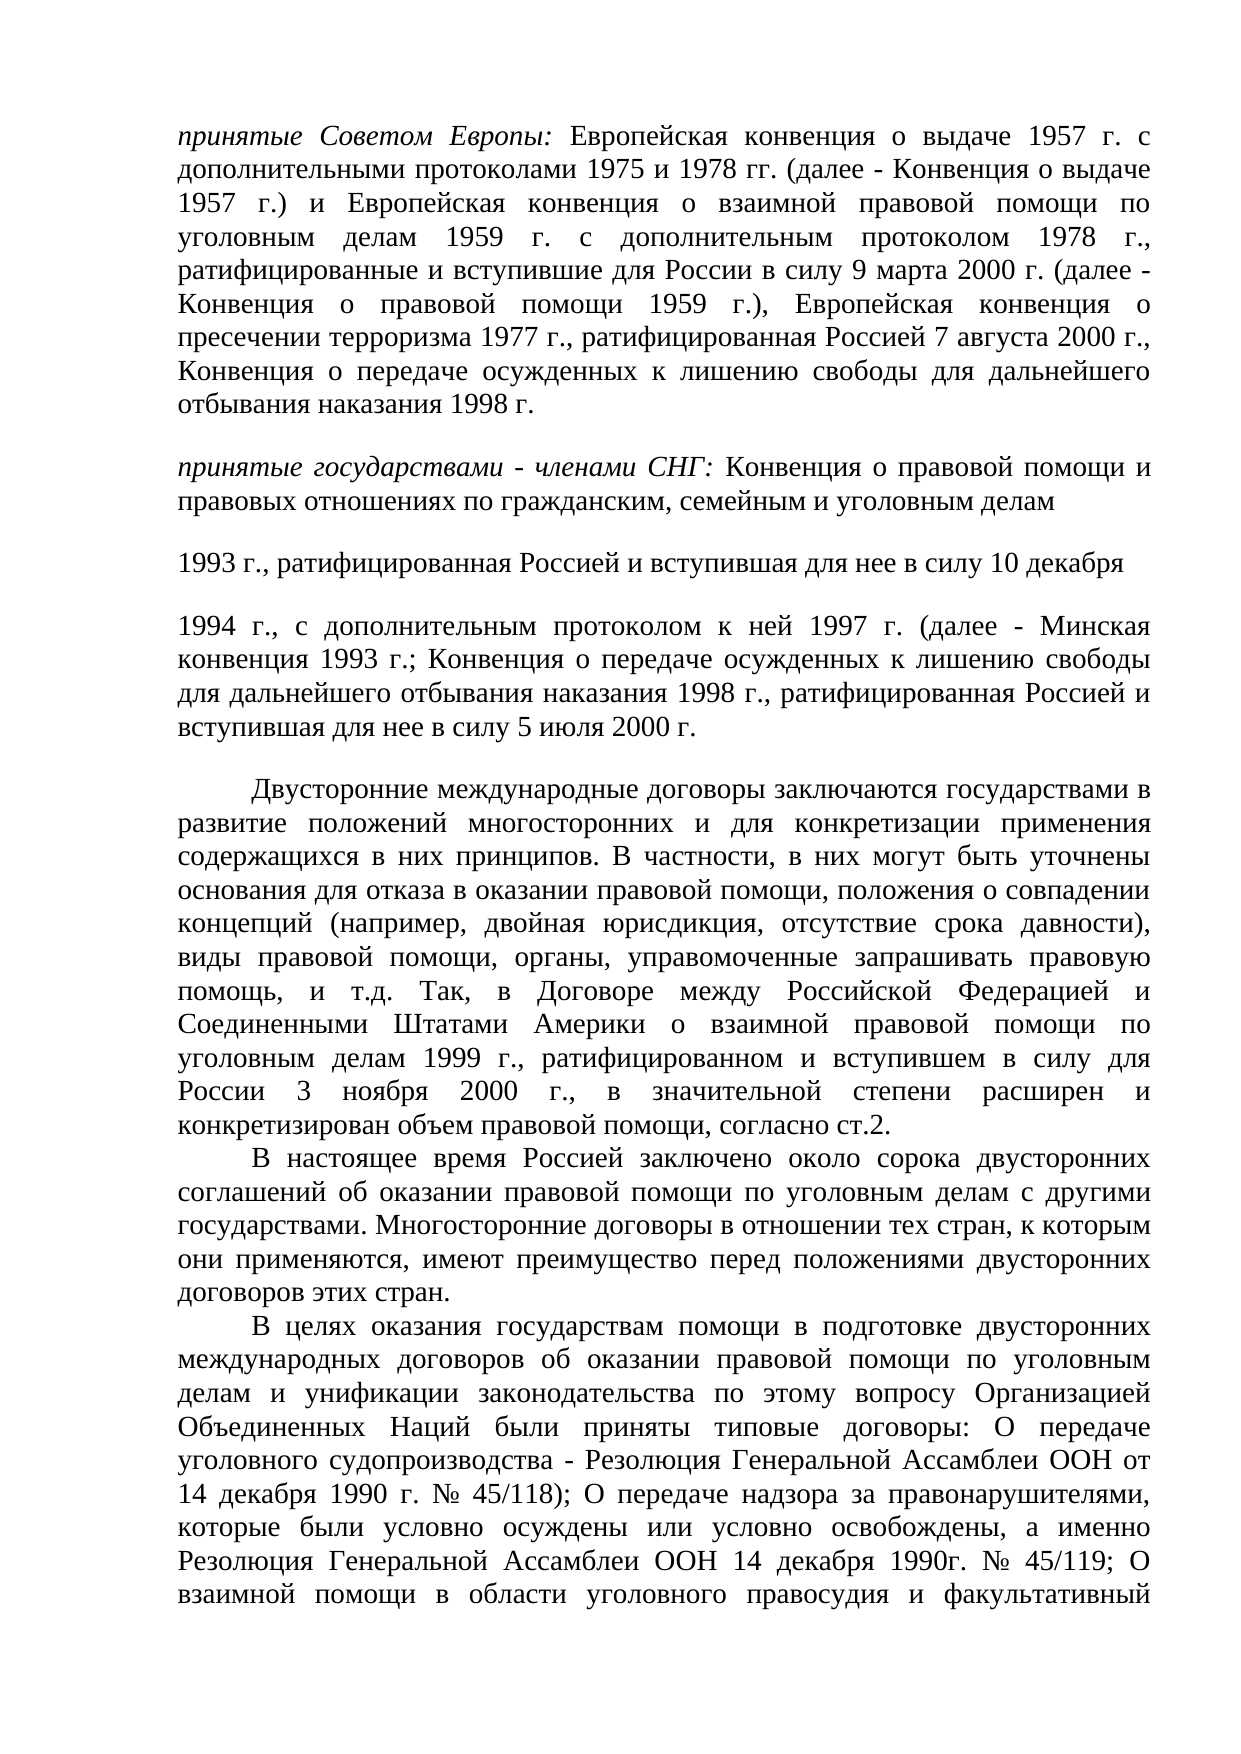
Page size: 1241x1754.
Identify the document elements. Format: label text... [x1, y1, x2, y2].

text принятые государствами - членами СНГ: Конвенция о правовой помощи и правовых отношениях по гражданским, семейным и уголовным делам [177, 449, 1152, 516]
text Двусторонние международные договоры заключаются государствами в развитие положений многосторонних и для конкретизации применения содержащихся в них принципов. В частности, в них могут быть уточнены основания для отказа в оказании правовой помощи, положения о совпадении концепций (например, двойная юрисдикция, отсутствие срока давности), виды правовой помощи, органы, управомоченные запрашивать правовую помощь, и т.д. Так, в Договоре между Российской Федерацией и Соединенными Штатами Америки о взаимной правовой помощи по уголовным делам 1999 г., ратифицированном и вступившем в силу для России 3 ноября 2000 г., в значительной степени расширен и конкретизирован объем правовой помощи, согласно ст.2. [177, 771, 1152, 1140]
text 1993 г., ратифицированная Россией и вступившая для нее в силу 10 декабря [177, 545, 1152, 579]
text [177, 1308, 1152, 1610]
text В настоящее время Россией заключено около сорока двусторонних соглашений об оказании правовой помощи по уголовным делам с другими государствами. Многосторонние договоры в отношении тех стран, к которым они применяются, имеют преимущество перед положениями двусторонних договоров этих стран. [177, 1140, 1152, 1308]
text 1994 г., с дополнительным протоколом к ней 1997 г. (далее - Минская конвенция 1993 г.; Конвенция о передаче осужденных к лишению свободы для дальнейшего отбывания наказания 1998 г., ратифицированная Россией и вступившая для нее в силу 5 июля 2000 г. [177, 608, 1152, 742]
text принятые Советом Европы: Европейская конвенция о выдаче 1957 г. с дополнительными протоколами 1975 и 1978 гг. (далее - Конвенция о выдаче 1957 г.) и Европейская конвенция о взаимной правовой помощи по уголовным делам 1959 г. с дополнительным протоколом 1978 г., ратифицированные и вступившие для России в силу 9 марта 2000 г. (далее - Конвенция о правовой помощи 1959 г.), Европейская конвенция о пресечении терроризма 1977 г., ратифицированная Россией 7 августа 2000 г., Конвенция о передаче осужденных к лишению свободы для дальнейшего отбывания наказания 1998 г. [177, 118, 1152, 420]
